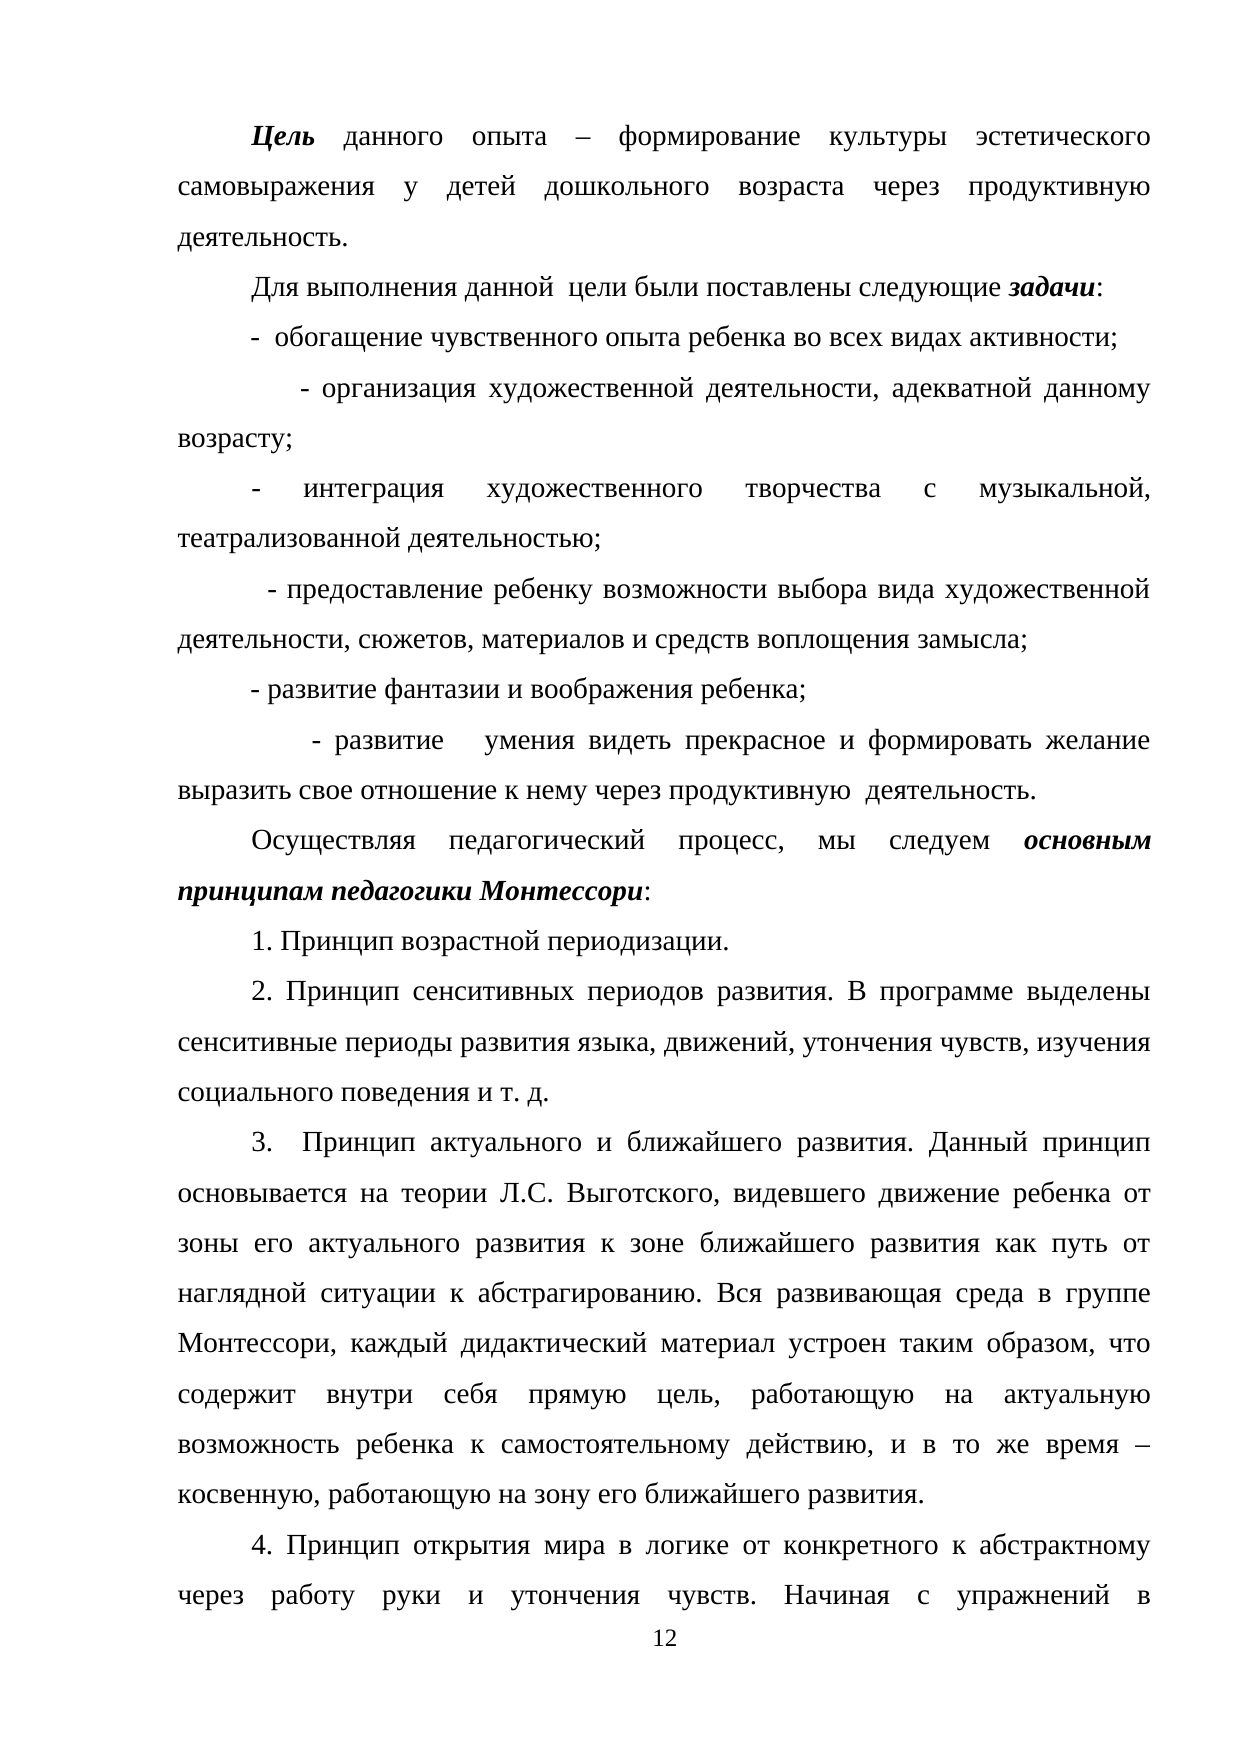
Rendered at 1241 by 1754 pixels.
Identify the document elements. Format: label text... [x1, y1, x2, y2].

text Для выполнения данной цели были поставлены следующие задачи: [177, 269, 1152, 303]
text - развитие умения видеть прекрасное и формировать желание выразить свое отношение к нему через продуктивную деятельность. [177, 722, 1152, 806]
text - обогащение чувственного опыта ребенка во всех видах активности; [177, 319, 1152, 353]
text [177, 1527, 1152, 1611]
text 1. Принцип возрастной периодизации. [177, 923, 1152, 957]
text 3. Принцип актуального и ближайшего развития. Данный принцип основывается на теории Л.С. Выготского, видевшего движение ребенка от зоны его актуального развития к зоне ближайшего развития как путь от наглядной ситуации к абстрагированию. Вся развивающая среда в группе Монтессори, каждый дидактический материал устроен таким образом, что содержит внутри себя прямую цель, работающую на актуальную возможность ребенка к самостоятельному действию, и в то же время – косвенную, работающую на зону его ближайшего развития. [177, 1124, 1152, 1510]
text Цель данного опыта – формирование культуры эстетического самовыражения у детей дошкольного возраста через продуктивную деятельность. [177, 118, 1152, 252]
text - развитие фантазии и воображения ребенка; [177, 672, 1152, 705]
text - организация художественной деятельности, адекватной данному возрасту; - интеграция художественного творчества с музыкальной, театрализованной деятельностью; [177, 370, 1152, 554]
text - предоставление ребенку возможности выбора вида художественной деятельности, сюжетов, материалов и средств воплощения замысла; [177, 571, 1152, 655]
text Осуществляя педагогический процесс, мы следуем основным принципам педагогики Монтессори: [177, 822, 1152, 906]
text 2. Принцип сенситивных периодов развития. В программе выделены сенситивные периоды развития языка, движений, утончения чувств, изучения социального поведения и т. д. [177, 973, 1152, 1108]
